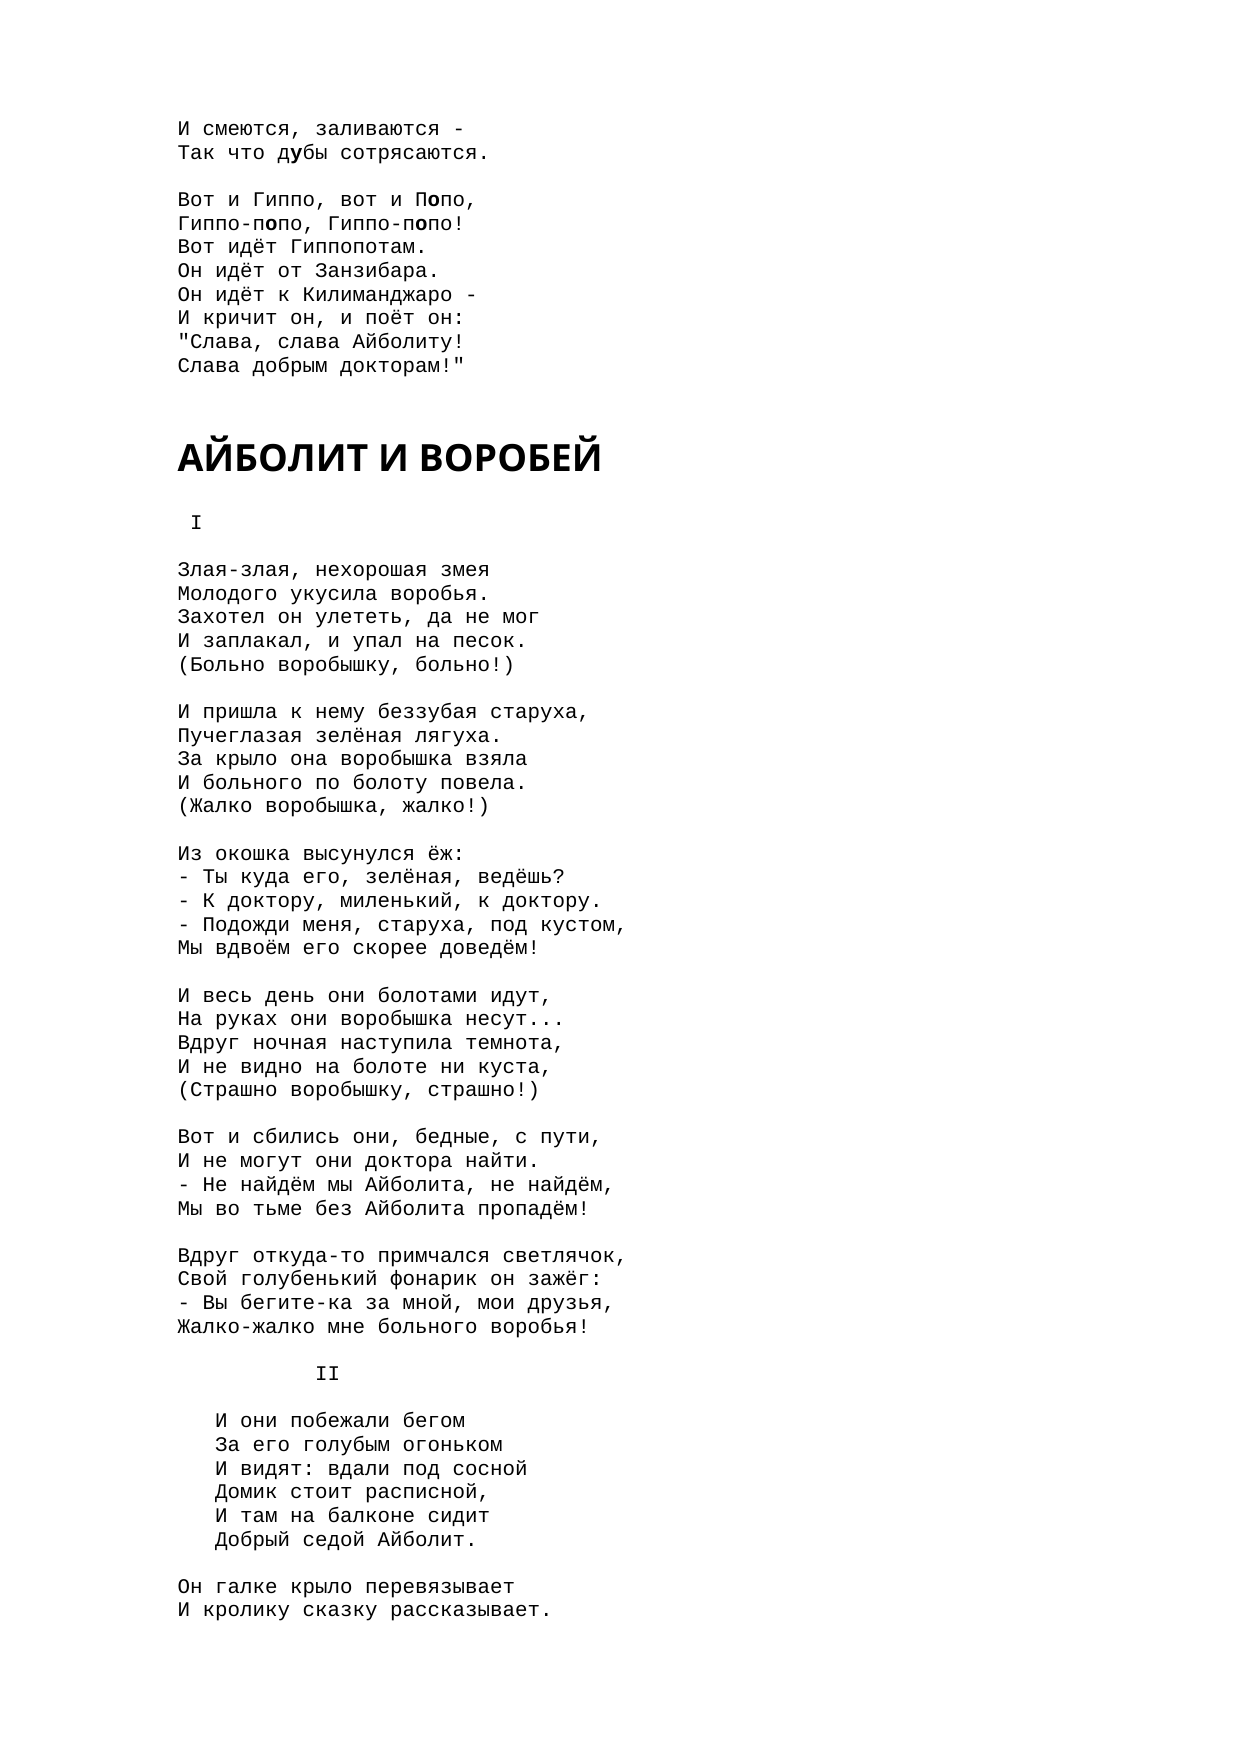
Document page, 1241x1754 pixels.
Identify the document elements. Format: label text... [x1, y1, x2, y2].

text - Не найдём мы Айболита, не найдём, [177, 1174, 1152, 1197]
text Свой голубенький фонарик он зажёг: [177, 1268, 1152, 1292]
text И больного по болоту повела. [177, 772, 1152, 796]
text (Страшно воробышку, страшно!) [177, 1079, 1152, 1103]
text Вдруг ночная наступила темнота, [177, 1032, 1152, 1056]
text Так что дубы сотрясаются. [177, 142, 1152, 165]
text Мы вдвоём его скорее доведём! [177, 937, 1152, 961]
text Из окошка высунулся ёж: [177, 843, 1152, 866]
text Он идёт от Занзибара. [177, 260, 1152, 284]
text Вот и Гиппо, вот и Попо, [177, 189, 1152, 213]
text Молодого укусила воробья. [177, 583, 1152, 606]
text И весь день они болотами идут, [177, 985, 1152, 1008]
text И не видно на болоте ни куста, [177, 1056, 1152, 1079]
text II [177, 1363, 1152, 1387]
text Слава добрым докторам!" [177, 354, 1152, 378]
text - Вы бегите-ка за мной, мои друзья, [177, 1292, 1152, 1316]
text Жалко-жалко мне больного воробья! [177, 1316, 1152, 1339]
text И кричит он, и поёт он: [177, 307, 1152, 331]
text (Больно воробышку, больно!) [177, 654, 1152, 677]
text "Слава, слава Айболиту! [177, 331, 1152, 354]
text Мы во тьме без Айболита пропадём! [177, 1197, 1152, 1221]
text И заплакал, и упал на песок. [177, 630, 1152, 654]
text И видят: вдали под сосной [177, 1458, 1152, 1481]
text Вот и сбились они, бедные, с пути, [177, 1127, 1152, 1150]
text Он галке крыло перевязывает [177, 1576, 1152, 1599]
text (Жалко воробышка, жалко!) [177, 796, 1152, 819]
text - К доктору, миленький, к доктору. [177, 890, 1152, 914]
text Пучеглазая зелёная лягуха. [177, 724, 1152, 748]
text И они побежали бегом [177, 1410, 1152, 1434]
text - Ты куда его, зелёная, ведёшь? [177, 866, 1152, 890]
text Гиппо-попо, Гиппо-попо! [177, 213, 1152, 236]
text Вдруг откуда-то примчался светлячок, [177, 1245, 1152, 1268]
text Вот идёт Гиппопотам. [177, 236, 1152, 260]
text I [177, 512, 1152, 535]
text На руках они воробышка несут... [177, 1008, 1152, 1032]
text Добрый седой Айболит. [177, 1528, 1152, 1552]
text И смеются, заливаются - [177, 118, 1152, 142]
text АЙБОЛИТ И ВОРОБЕЙ [177, 432, 1152, 483]
text И там на балконе сидит [177, 1505, 1152, 1528]
text За его голубым огоньком [177, 1434, 1152, 1458]
text И не могут они доктора найти. [177, 1150, 1152, 1174]
text - Подожди меня, старуха, под кустом, [177, 914, 1152, 937]
text Захотел он улететь, да не мог [177, 606, 1152, 630]
text Злая-злая, нехорошая змея [177, 559, 1152, 583]
text И кролику сказку рассказывает. [177, 1599, 1152, 1623]
text Домик стоит расписной, [177, 1481, 1152, 1505]
text За крыло она воробышка взяла [177, 748, 1152, 772]
text Он идёт к Килиманджаро - [177, 284, 1152, 307]
text И пришла к нему беззубая старуха, [177, 701, 1152, 724]
